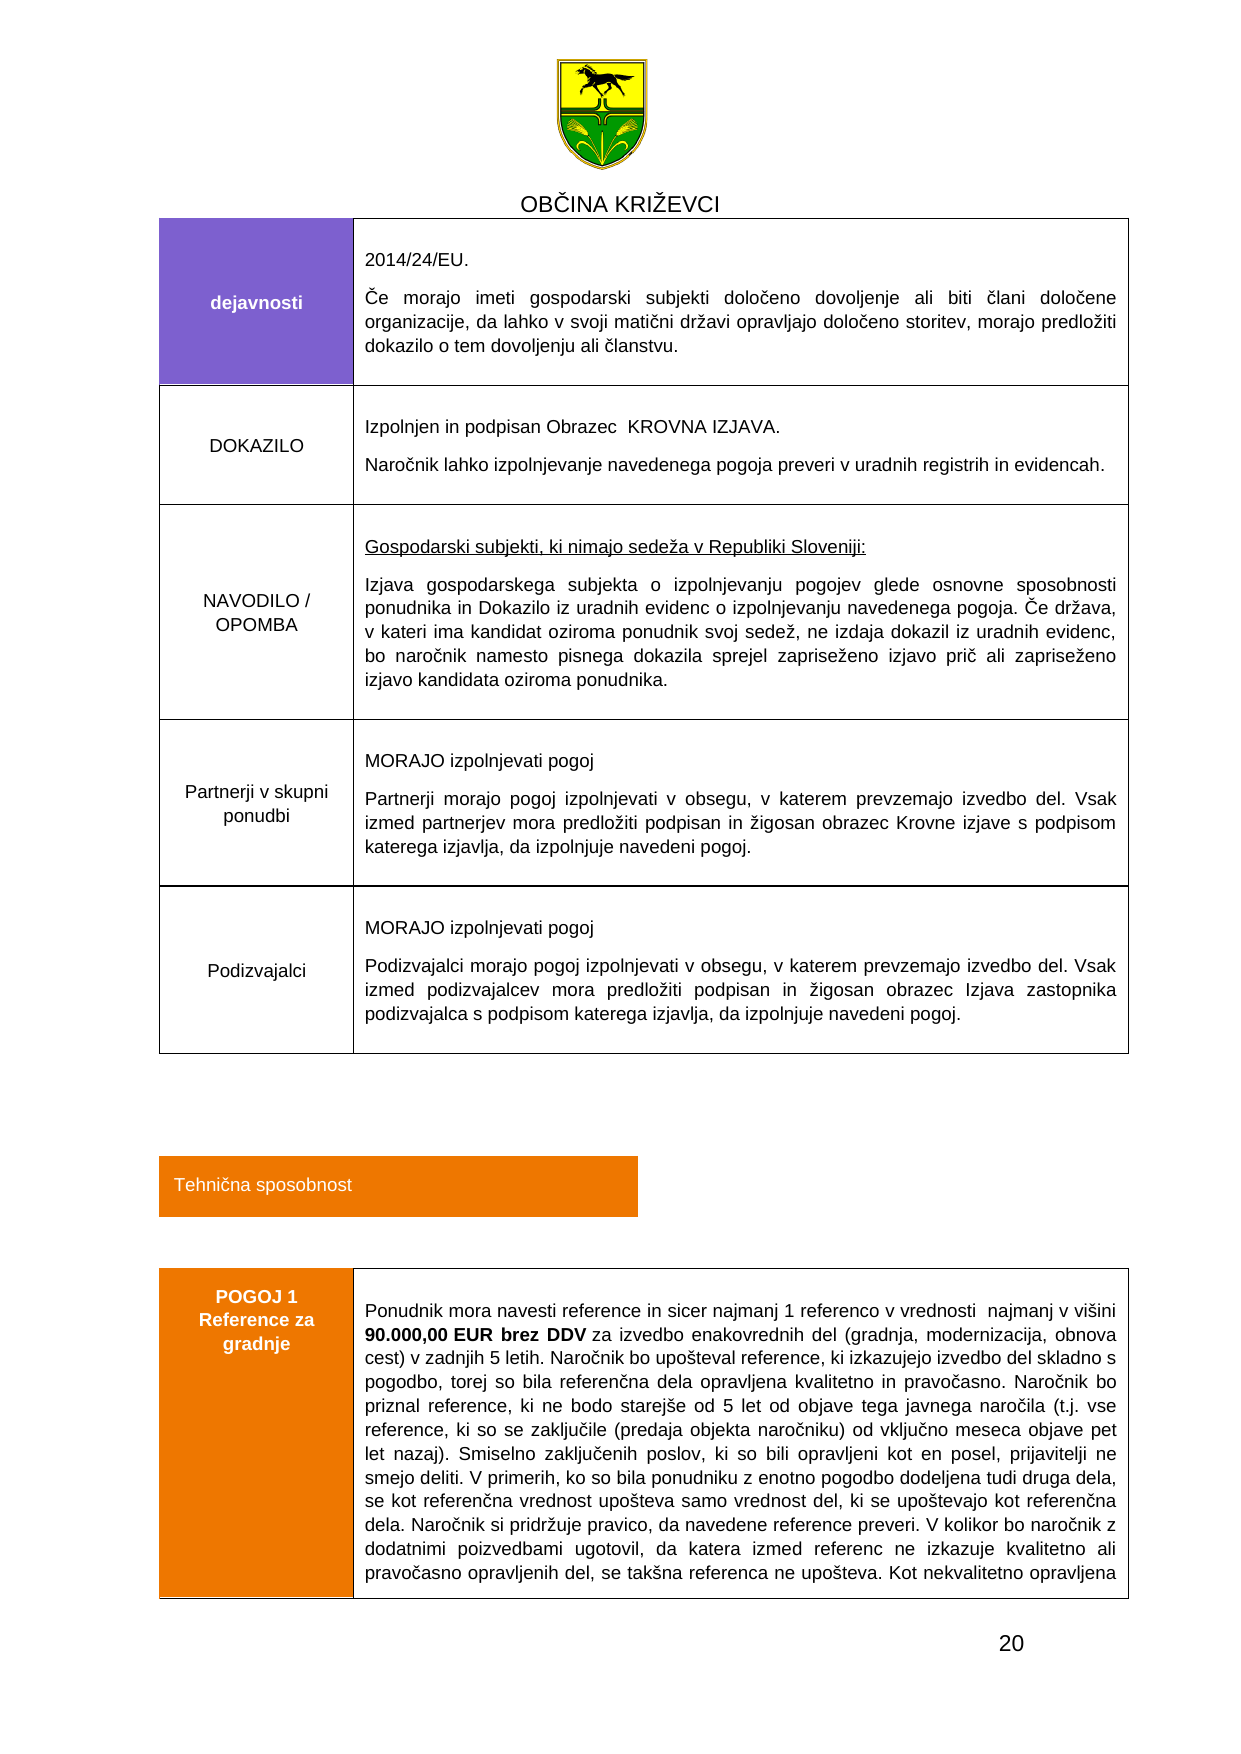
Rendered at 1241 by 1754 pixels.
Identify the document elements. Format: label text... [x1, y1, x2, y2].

table_header POGOJ 2 Sposobnost za opravljanje poklicne dejavnosti [160, 219, 353, 384]
table_cell Izpolnjen in podpisan Obrazec KROVNA IZJAVA. Naročnik lahko izpolnjevanje navedenega pogoja preveri v uradnih registrih in evidencah. [354, 386, 1128, 504]
table_cell MORAJO izpolnjevati pogoj Partnerji morajo pogoj izpolnjevati v obsegu, v katerem prevzemajo izvedbo del. Vsak izmed partnerjev mora predložiti podpisan in žigosan obrazec Krovne izjave s podpisom katerega izjavlja, da izpolnjuje navedeni pogoj. [354, 720, 1128, 885]
table_cell DOKAZILO [160, 386, 353, 504]
table_cell MORAJO izpolnjevati pogoj Podizvajalci morajo pogoj izpolnjevati v obsegu, v katerem prevzemajo izvedbo del. Vsak izmed podizvajalcev mora predložiti podpisan in žigosan obrazec Izjava zastopnika podizvajalca s podpisom katerega izjavlja, da izpolnjuje navedeni pogoj. [354, 887, 1128, 1052]
table_cell Gospodarski subjekti, ki nimajo sedeža v Republiki Sloveniji: Izjava gospodarskega subjekta o izpolnjevanju pogojev glede osnovne sposobnosti ponudnika in Dokazilo iz uradnih evidenc o izpolnjevanju navedenega pogoja. Če država, v kateri ima kandidat oziroma ponudnik svoj sedež, ne izdaja dokazil iz uradnih evidenc, bo naročnik namesto pisnega dokazila sprejel zapriseženo izjavo prič ali zapriseženo izjavo kandidata oziroma ponudnika. [354, 505, 1128, 718]
table_cell NAVODILO / OPOMBA [160, 505, 353, 718]
table_header POGOJ 1 Reference za gradnje [160, 1269, 353, 1597]
table_cell Podizvajalci [160, 887, 353, 1052]
table_cell Partnerji v skupni ponudbi [160, 720, 353, 885]
picture [556, 59, 648, 170]
table_header Tehnična sposobnost [166, 1157, 631, 1209]
